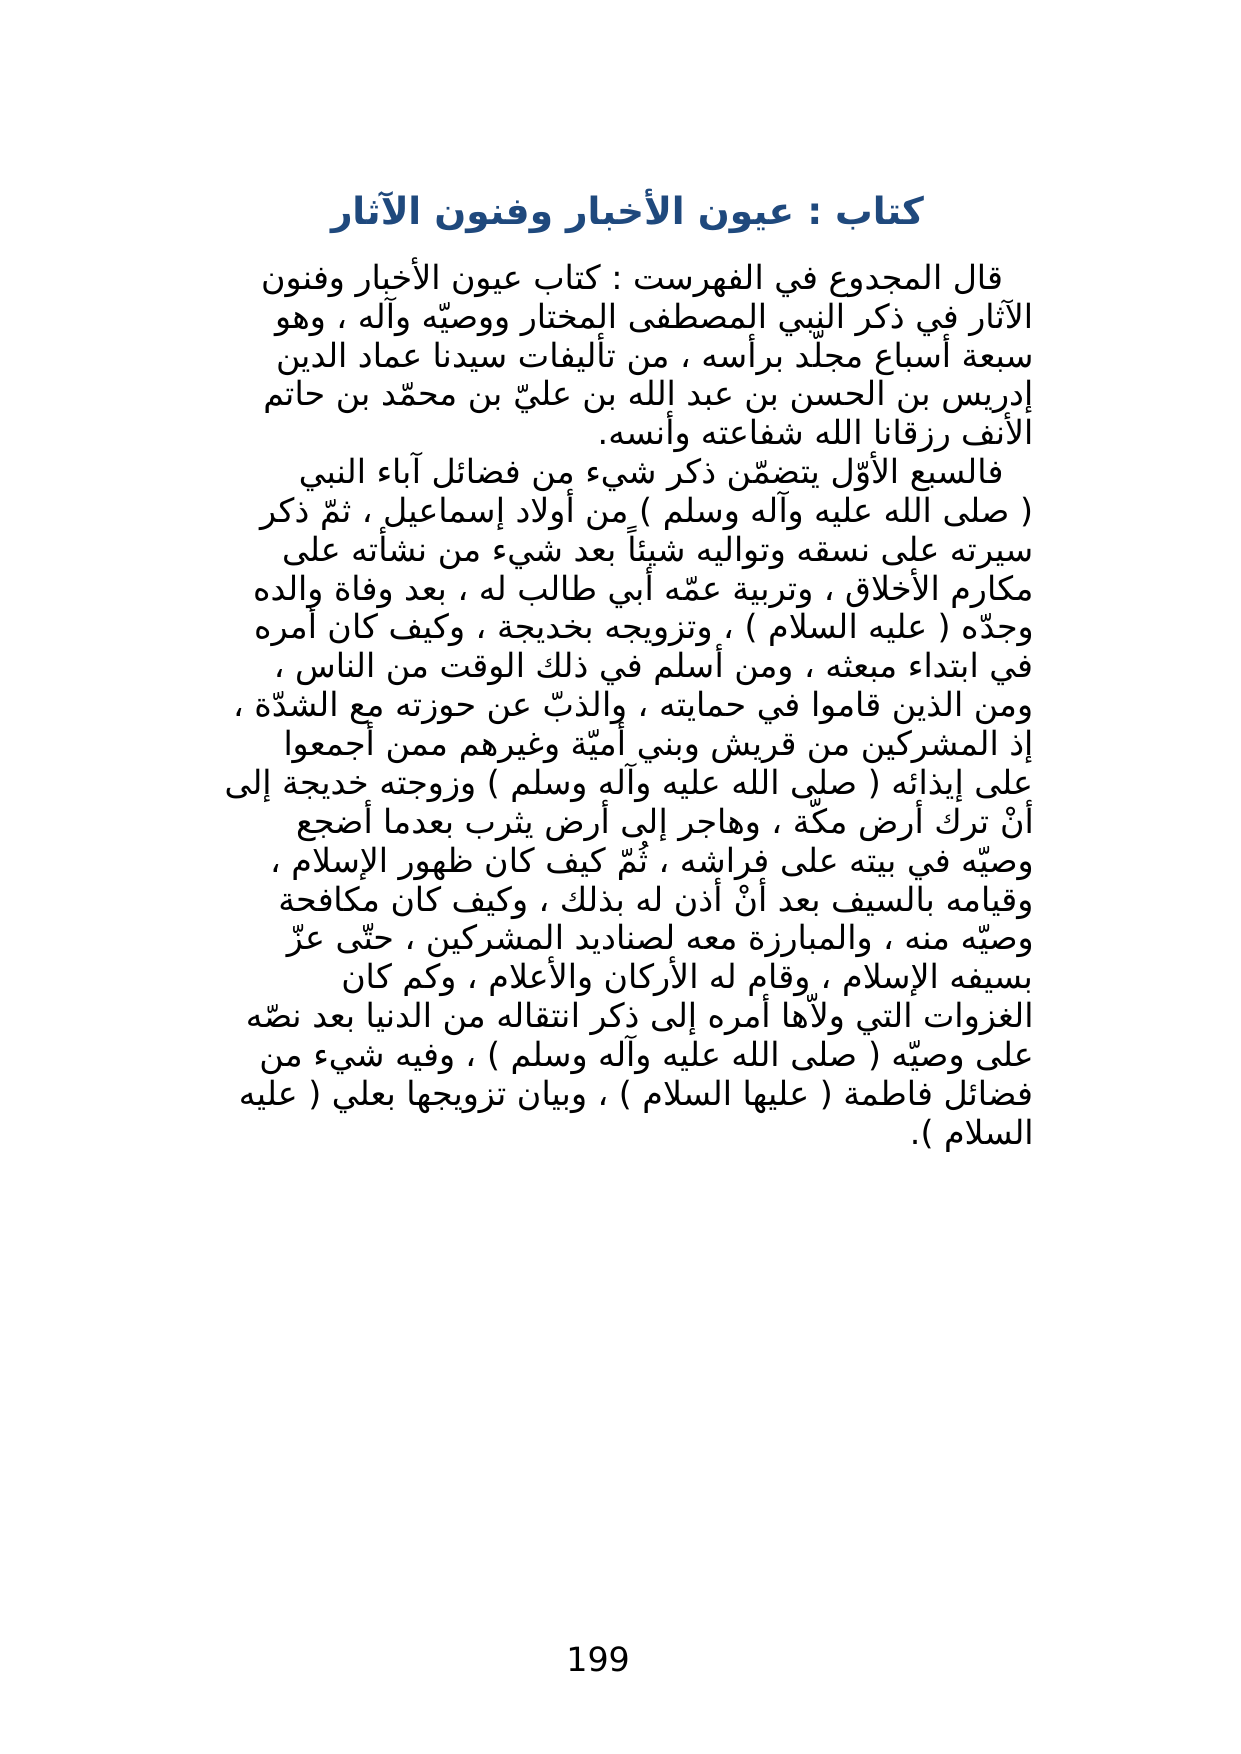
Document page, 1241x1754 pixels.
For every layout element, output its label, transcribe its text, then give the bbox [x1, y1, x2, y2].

text قال المجدوع في الفهرست : كتاب عيون الأخبار وفنون الآثار في ذكر النبي المصطفى المختار ووصيّه وآله ، وهو سبعة أسباع مجلّد برأسه ، من تأليفات سيدنا عماد الدين إدريس بن الحسن بن عبد الله بن عليّ بن محمّد بن حاتم الأنف رزقانا الله شفاعته وأنسه. [222, 258, 1033, 453]
text فالسبع الأوّل يتضمّن ذكر شيء من فضائل آباء النبي ( صلى الله عليه وآله وسلم ) من أولاد إسماعيل ، ثمّ ذكر سيرته على نسقه وتواليه شيئاً بعد شيء من نشأته على مكارم الأخلاق ، وتربية عمّه أبي طالب له ، بعد وفاة والده وجدّه ( عليه السلام ) ، وتزويجه بخديجة ، وكيف كان أمره في ابتداء مبعثه ، ومن أسلم في ذلك الوقت من الناس ، ومن الذين قاموا في حمايته ، والذبّ عن حوزته مع الشدّة ، إذ المشركين من قريش وبني أميّة وغيرهم ممن أجمعوا على إيذائه ( صلى الله عليه وآله وسلم ) وزوجته خديجة إلى أنْ ترك أرض مكّة ، وهاجر إلى أرض يثرب بعدما أضجع وصيّه في بيته على فراشه ، ثُمّ كيف كان ظهور الإسلام ، وقيامه بالسيف بعد أنْ أذن له بذلك ، وكيف كان مكافحة وصيّه منه ، والمبارزة معه لصناديد المشركين ، حتّى عزّ بسيفه الإسلام ، وقام له الأركان والأعلام ، وكم كان الغزوات التي ولاّها أمره إلى ذكر انتقاله من الدنيا بعد نصّه على وصيّه ( صلى الله عليه وآله وسلم ) ، وفيه شيء من فضائل فاطمة ( عليها السلام ) ، وبيان تزويجها بعلي ( عليه السلام ). [222, 453, 1033, 1152]
subtitle كتاب : عيون الأخبار وفنون الآثار [222, 190, 1033, 233]
